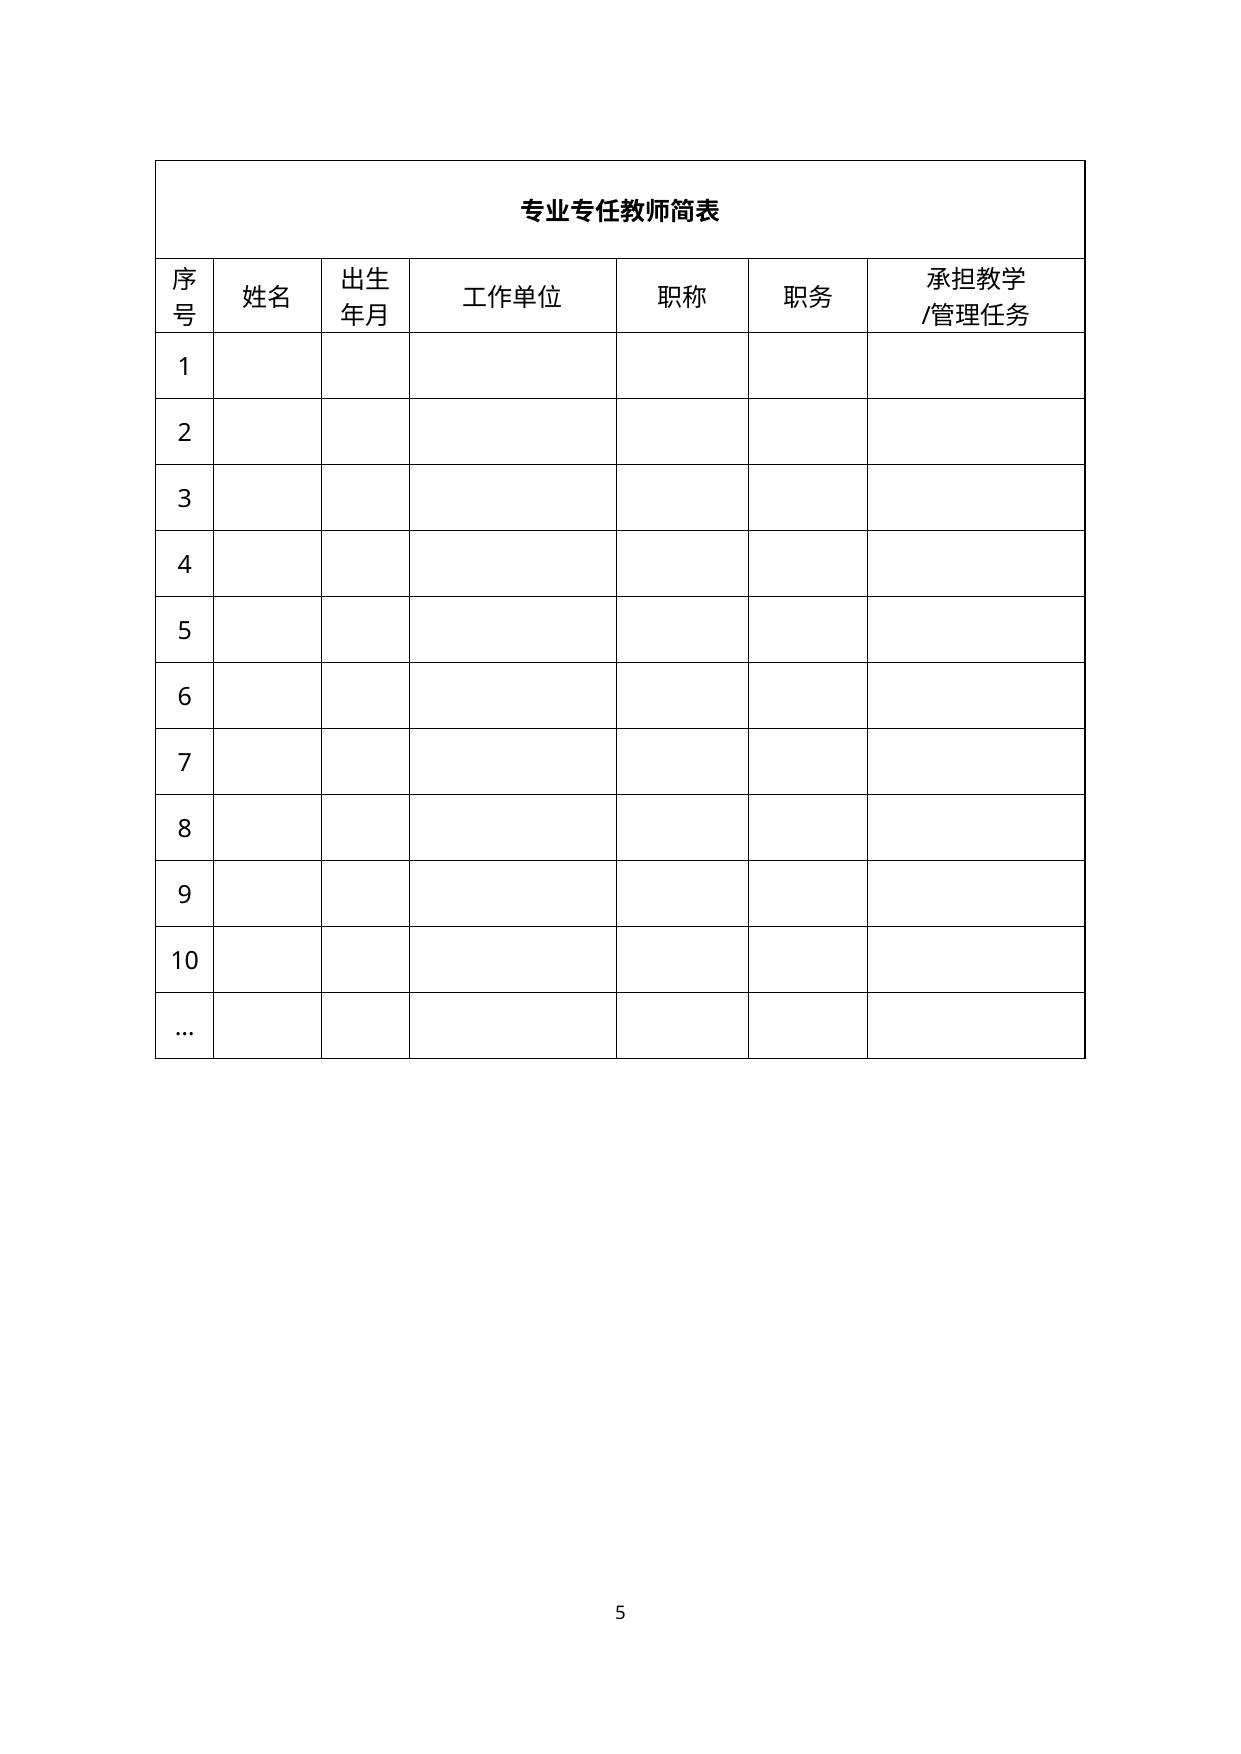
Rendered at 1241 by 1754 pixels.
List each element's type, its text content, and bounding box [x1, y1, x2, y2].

table_cell 5 [156, 597, 213, 662]
table_cell [322, 993, 409, 1058]
table_cell [617, 333, 748, 398]
table_cell [868, 465, 1084, 530]
table_cell [868, 927, 1084, 992]
table_cell [322, 399, 409, 464]
table_cell [617, 663, 748, 728]
table_cell [617, 531, 748, 596]
table_cell [749, 993, 867, 1058]
table_cell 工作单位 [410, 259, 616, 332]
table_cell [617, 729, 748, 794]
table_cell [868, 795, 1084, 860]
table_cell [322, 597, 409, 662]
table_cell [214, 399, 321, 464]
table_cell 职务 [749, 259, 867, 332]
table_cell 承担教学 /管理任务 [868, 259, 1084, 332]
table_cell [749, 663, 867, 728]
table_cell [214, 861, 321, 926]
table_cell 7 [156, 729, 213, 794]
table_cell [322, 333, 409, 398]
table_cell [410, 993, 616, 1058]
table_cell [322, 531, 409, 596]
table_cell 6 [156, 663, 213, 728]
table_cell [214, 729, 321, 794]
table_cell 序号 [156, 259, 213, 332]
table_cell 职称 [617, 259, 748, 332]
table_cell [214, 465, 321, 530]
table_cell [749, 531, 867, 596]
table_cell [322, 663, 409, 728]
table_cell [617, 597, 748, 662]
table_cell [214, 927, 321, 992]
table_cell [749, 729, 867, 794]
table_cell [868, 399, 1084, 464]
table_cell [410, 795, 616, 860]
table_cell 8 [156, 795, 213, 860]
table_cell 4 [156, 531, 213, 596]
table_cell [410, 465, 616, 530]
table_cell [749, 795, 867, 860]
table_cell 姓名 [214, 259, 321, 332]
table_cell [410, 399, 616, 464]
table_cell … [156, 993, 213, 1058]
table_cell [410, 729, 616, 794]
table_cell [868, 729, 1084, 794]
table_cell [410, 333, 616, 398]
table_cell [322, 729, 409, 794]
table_cell 3 [156, 465, 213, 530]
table_cell 出生年月 [322, 259, 409, 332]
table_cell [868, 333, 1084, 398]
table_cell [749, 927, 867, 992]
table_cell [410, 861, 616, 926]
table_cell [617, 927, 748, 992]
table_cell [617, 465, 748, 530]
table_cell [322, 795, 409, 860]
table_cell [214, 993, 321, 1058]
table_cell [749, 399, 867, 464]
table_cell 1 [156, 333, 213, 398]
table_cell [749, 333, 867, 398]
table_cell [868, 597, 1084, 662]
table_cell 2 [156, 399, 213, 464]
table_cell [410, 663, 616, 728]
table_cell [410, 597, 616, 662]
table_cell [322, 465, 409, 530]
table_cell [868, 861, 1084, 926]
table_cell [749, 597, 867, 662]
table_cell [214, 795, 321, 860]
table_cell 10 [156, 927, 213, 992]
table_cell 9 [156, 861, 213, 926]
table_cell [617, 399, 748, 464]
table_cell [617, 795, 748, 860]
table_cell [214, 597, 321, 662]
table_cell [617, 861, 748, 926]
table_cell [410, 927, 616, 992]
table_cell [749, 861, 867, 926]
table_cell [214, 531, 321, 596]
table_cell [322, 861, 409, 926]
table_cell [214, 333, 321, 398]
table_cell [868, 531, 1084, 596]
table_cell [322, 927, 409, 992]
table_cell 专业专任教师简表 [156, 161, 1084, 258]
table_cell [868, 993, 1084, 1058]
table_cell [749, 465, 867, 530]
table_cell [868, 663, 1084, 728]
table_cell [410, 531, 616, 596]
table_cell [617, 993, 748, 1058]
table_cell [214, 663, 321, 728]
